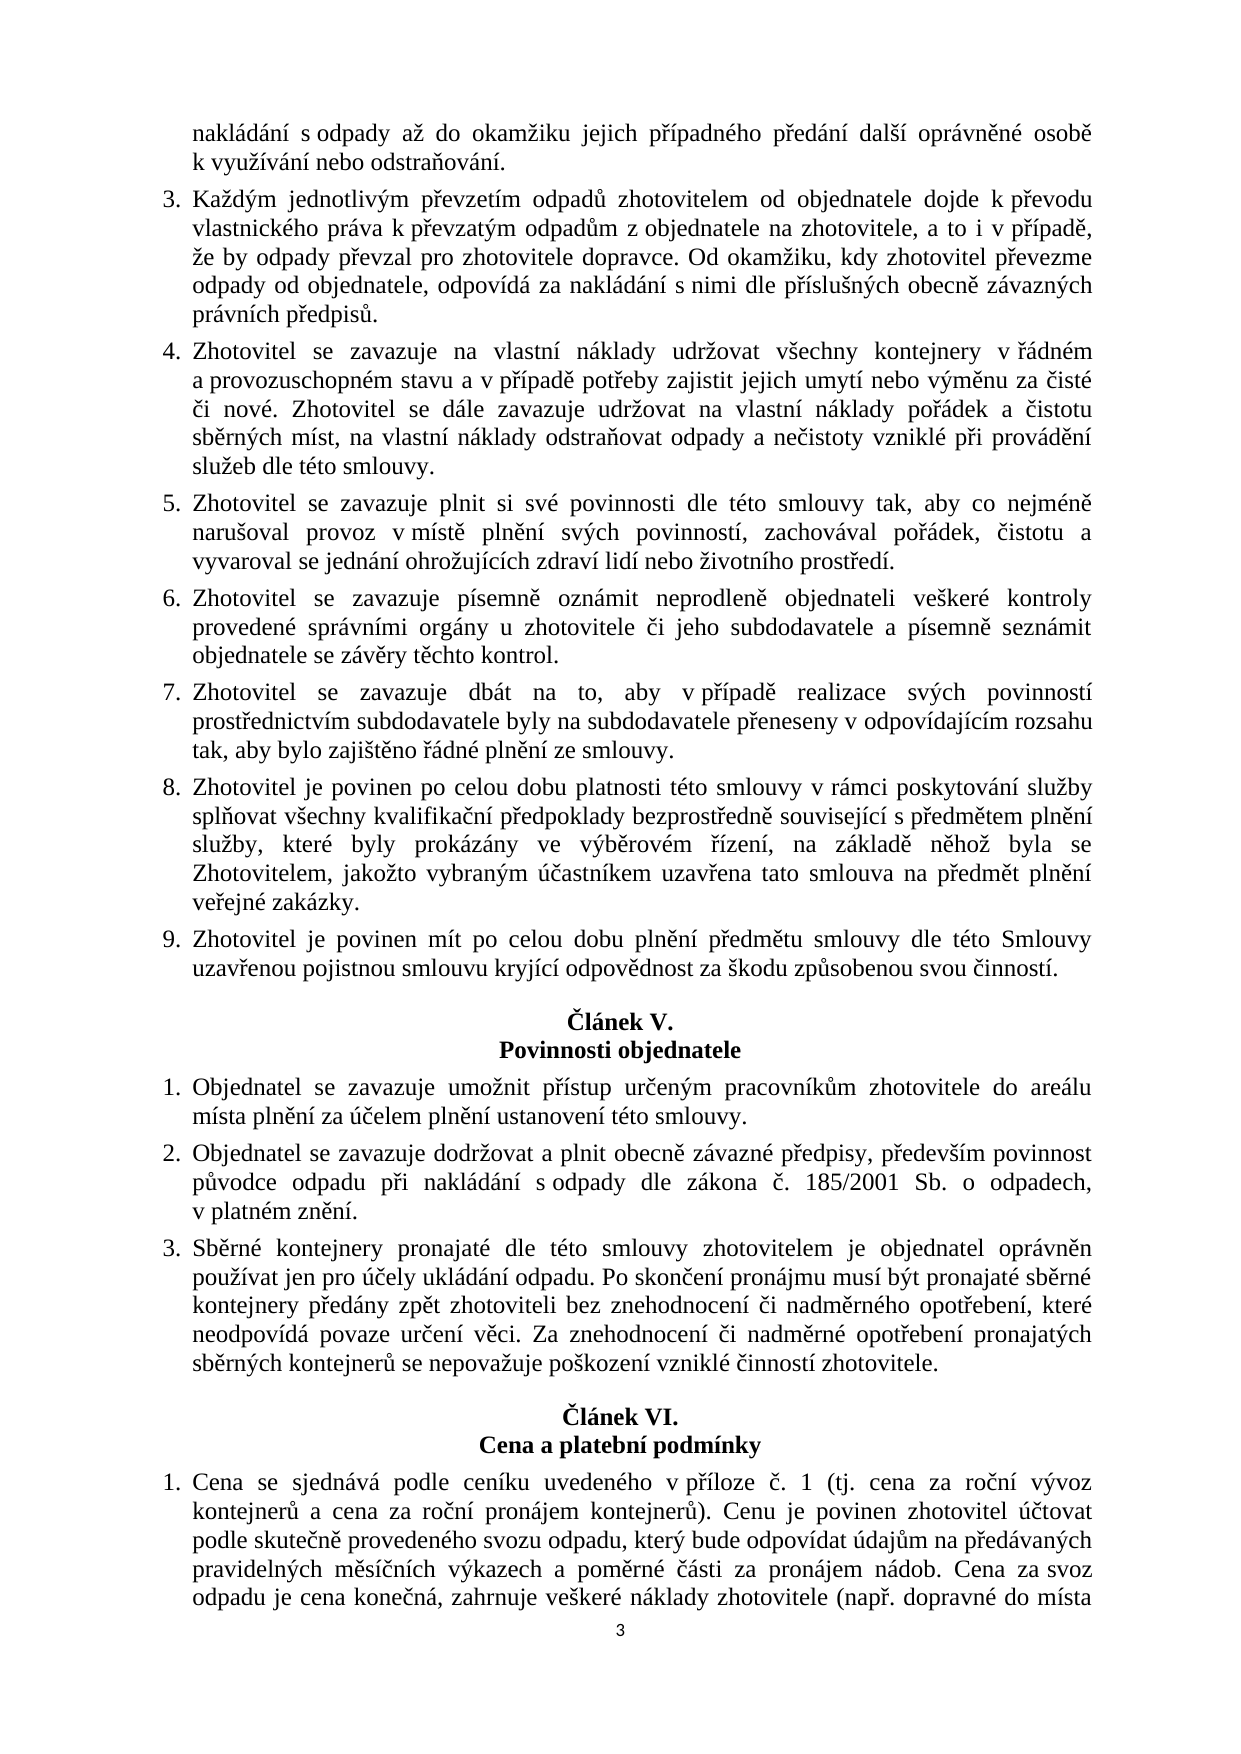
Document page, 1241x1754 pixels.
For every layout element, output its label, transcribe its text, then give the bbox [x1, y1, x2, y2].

list Objednatel se zavazuje dodržovat a plnit obecně závazné předpisy, především povinnost původce odpadu při nakládání s odpady dle zákona č. 185/2001 Sb. o odpadech, v platném znění. [162, 1138, 1093, 1224]
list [162, 1467, 1093, 1611]
list Sběrné kontejnery pronajaté dle této smlouvy zhotovitelem je objednatel oprávněn používat jen pro účely ukládání odpadu. Po skončení pronájmu musí být pronajaté sběrné kontejnery předány zpět zhotoviteli bez znehodnocení či nadměrného opotřebení, které neodpovídá povaze určení věci. Za znehodnocení či nadměrné opotřebení pronajatých sběrných kontejnerů se nepovažuje poškození vzniklé činností zhotovitele. [162, 1233, 1093, 1377]
list Zhotovitel je povinen mít po celou dobu plnění předmětu smlouvy dle této Smlouvy uzavřenou pojistnou smlouvu kryjící odpovědnost za škodu způsobenou svou činností. [162, 924, 1093, 982]
list Zhotovitel se zavazuje dbát na to, aby v případě realizace svých povinností prostřednictvím subdodavatele byly na subdodavatele přeneseny v odpovídajícím rozsahu tak, aby bylo zajištěno řádné plnění ze smlouvy. [162, 677, 1093, 764]
text Cena a platební podmínky [148, 1430, 1093, 1459]
text Článek VI. [148, 1402, 1093, 1430]
text Článek V. [148, 1007, 1093, 1035]
list Zhotovitel se zavazuje na vlastní náklady udržovat všechny kontejnery v řádném a provozuschopném stavu a v případě potřeby zajistit jejich umytí nebo výměnu za čisté či nové. Zhotovitel se dále zavazuje udržovat na vlastní náklady pořádek a čistotu sběrných míst, na vlastní náklady odstraňovat odpady a nečistoty vzniklé při provádění služeb dle této smlouvy. [162, 336, 1093, 480]
list Objednatel se zavazuje umožnit přístup určeným pracovníkům zhotovitele do areálu místa plnění za účelem plnění ustanovení této smlouvy. [162, 1072, 1093, 1130]
text Povinnosti objednatele [148, 1035, 1093, 1064]
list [162, 118, 1093, 176]
list Zhotovitel je povinen po celou dobu platnosti této smlouvy v rámci poskytování služby splňovat všechny kvalifikační předpoklady bezprostředně související s předmětem plnění služby, které byly prokázány ve výběrovém řízení, na základě něhož byla se Zhotovitelem, jakožto vybraným účastníkem uzavřena tato smlouva na předmět plnění veřejné zakázky. [162, 772, 1093, 916]
list Zhotovitel se zavazuje písemně oznámit neprodleně objednateli veškeré kontroly provedené správními orgány u zhotovitele či jeho subdodavatele a písemně seznámit objednatele se závěry těchto kontrol. [162, 583, 1093, 669]
list Každým jednotlivým převzetím odpadů zhotovitelem od objednatele dojde k převodu vlastnického práva k převzatým odpadům z objednatele na zhotovitele, a to i v případě, že by odpady převzal pro zhotovitele dopravce. Od okamžiku, kdy zhotovitel převezme odpady od objednatele, odpovídá za nakládání s nimi dle příslušných obecně závazných právních předpisů. [162, 184, 1093, 328]
list Zhotovitel se zavazuje plnit si své povinnosti dle této smlouvy tak, aby co nejméně narušoval provoz v místě plnění svých povinností, zachovával pořádek, čistotu a vyvaroval se jednání ohrožujících zdraví lidí nebo životního prostředí. [162, 488, 1093, 574]
